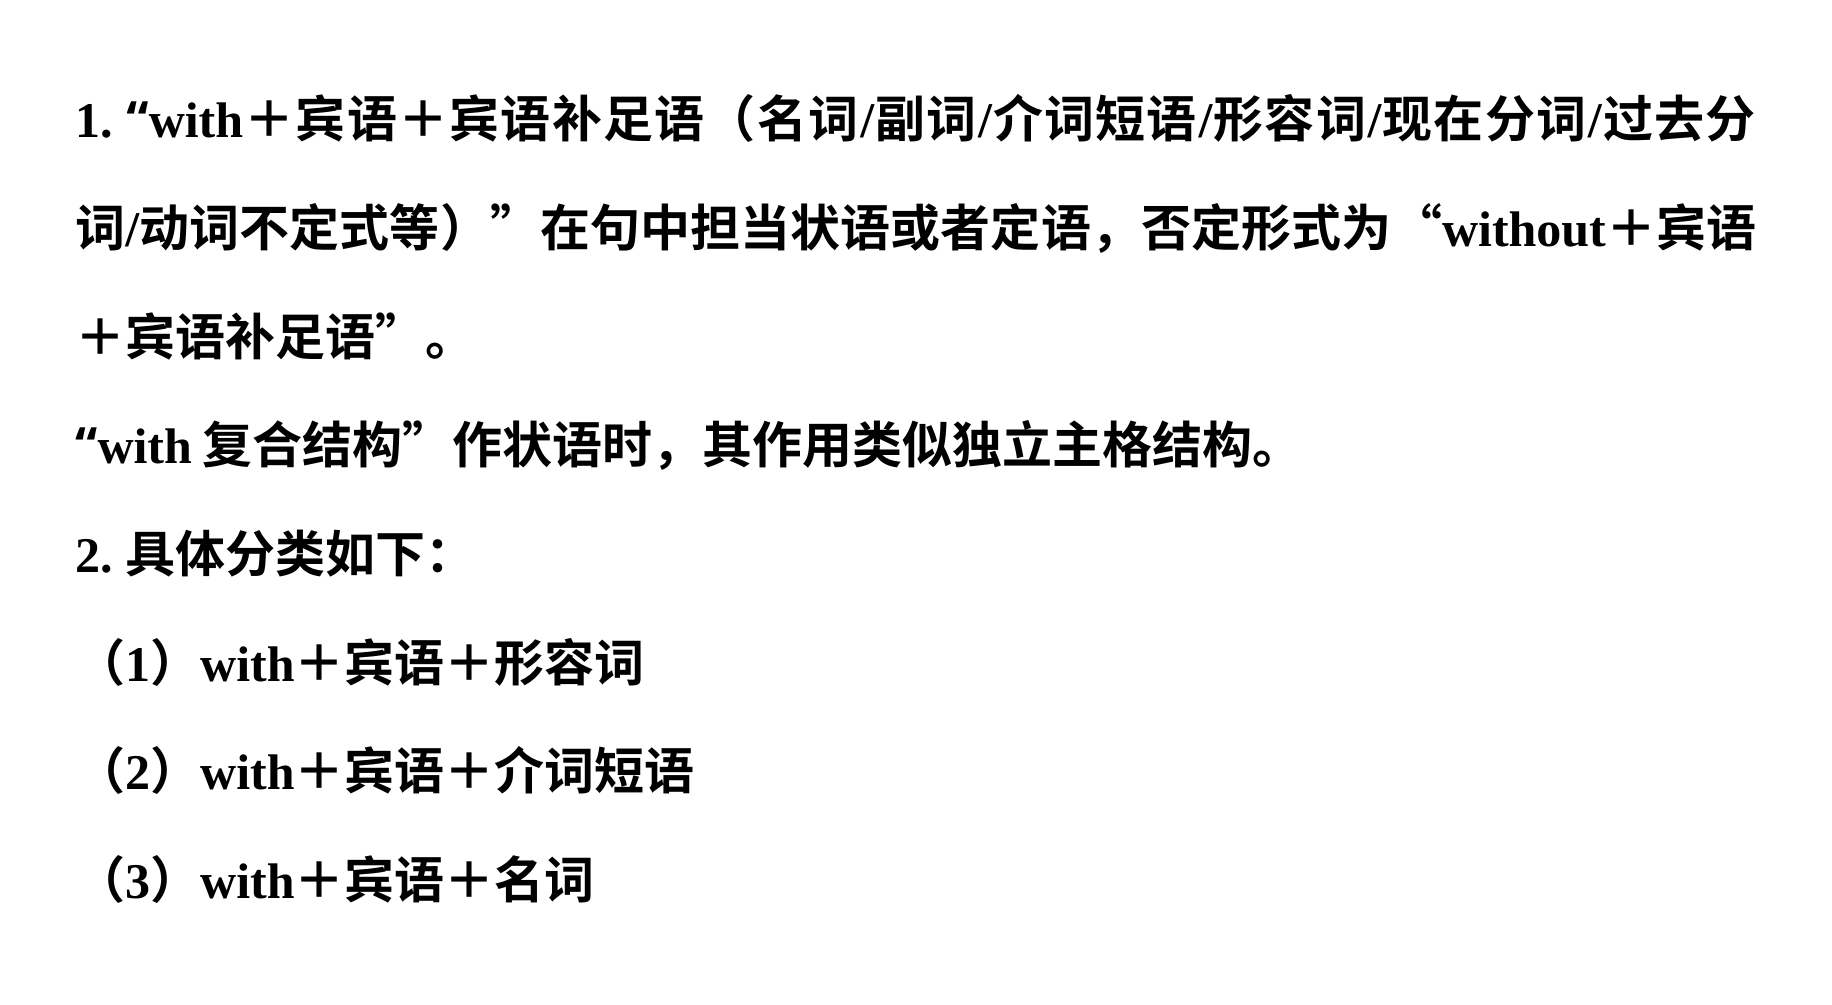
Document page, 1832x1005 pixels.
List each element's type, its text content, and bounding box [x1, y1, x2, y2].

text 2. 具体分类如下： [75, 514, 1756, 587]
text 1. “with＋宾语＋宾语补足语（名词/副词/介词短语/形容词/现在分词/过去分词/动词不定式等）”在句中担当状语或者定语，否定形式为“without＋宾语＋宾语补足语”。 [75, 79, 1756, 369]
text （3）with＋宾语＋名词 [75, 840, 1756, 913]
text “with复合结构”作状语时，其作用类似独立主格结构。 [75, 406, 1756, 478]
text （2）with＋宾语＋介词短语 [75, 732, 1756, 804]
text （1）with＋宾语＋形容词 [75, 623, 1756, 696]
